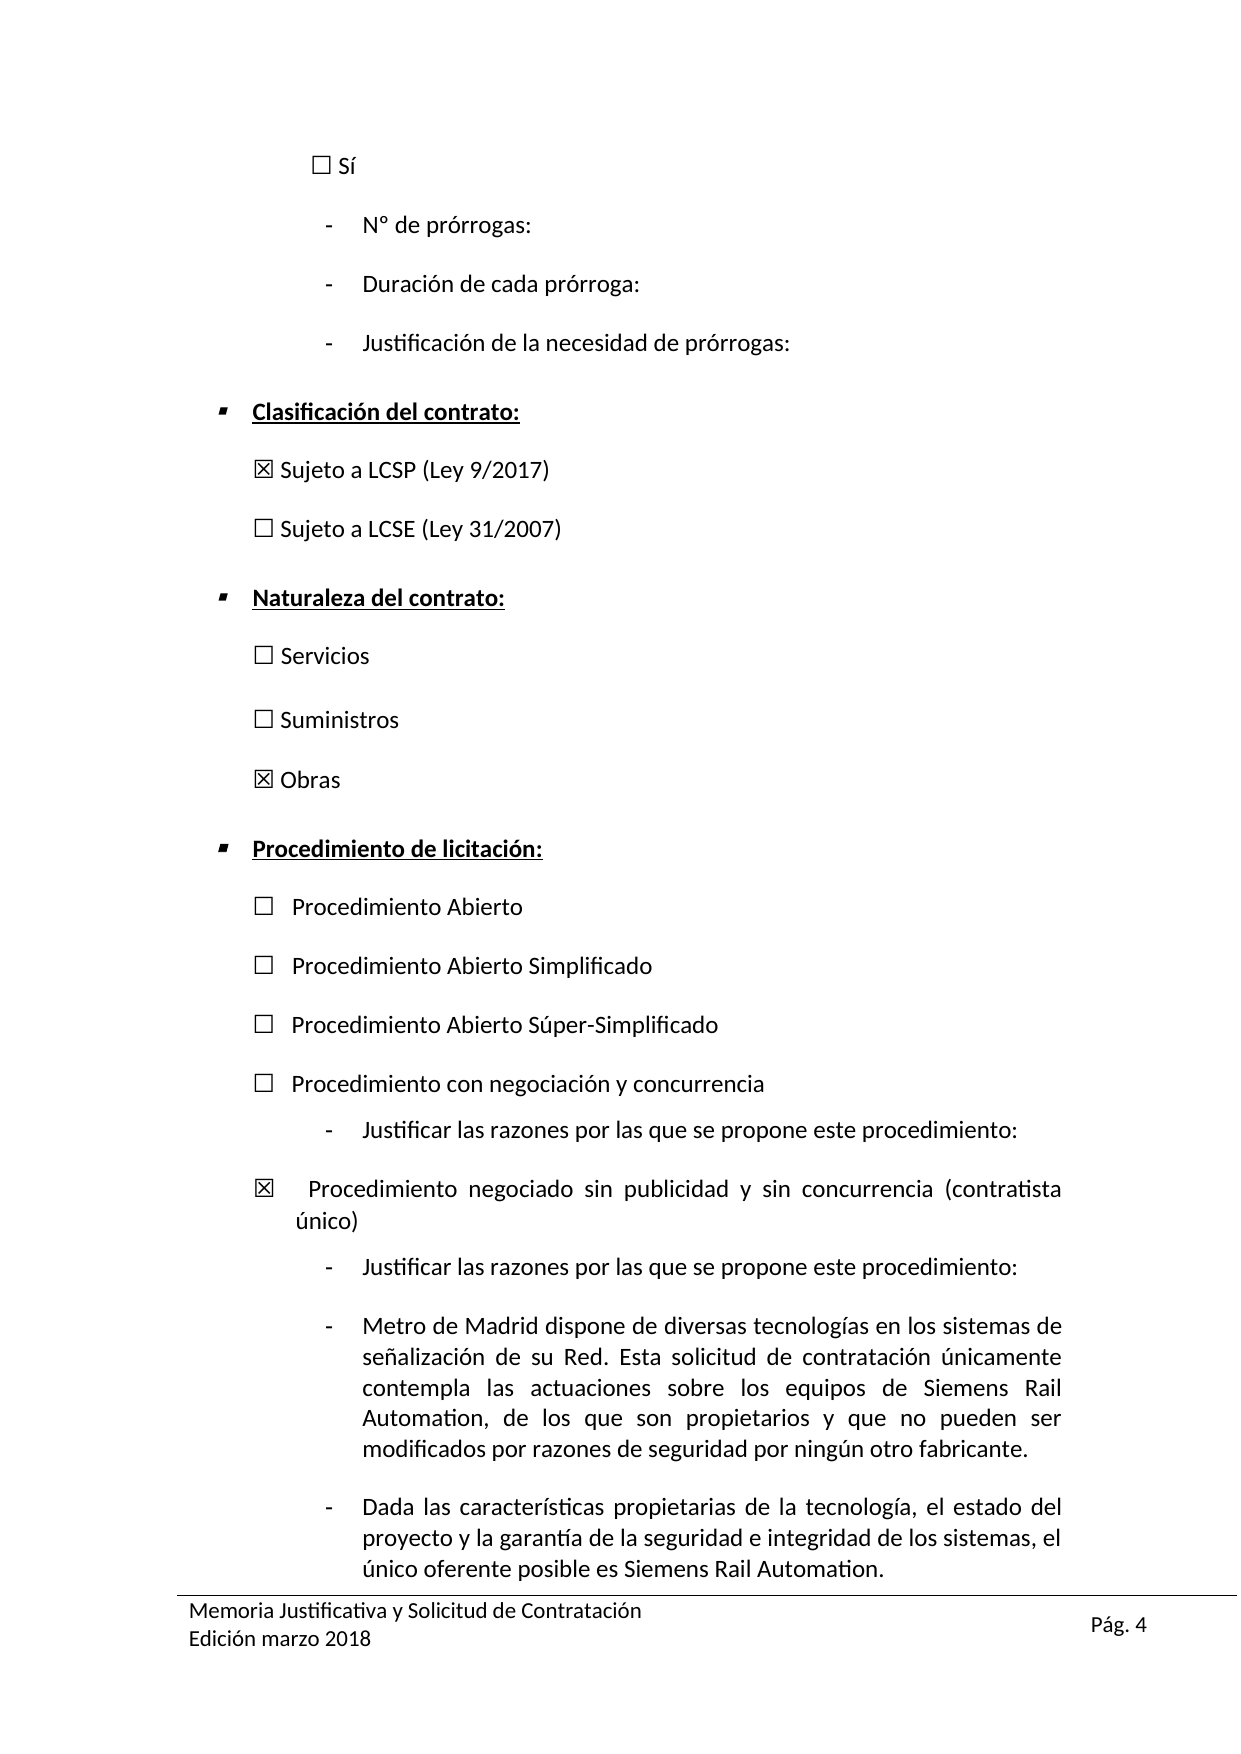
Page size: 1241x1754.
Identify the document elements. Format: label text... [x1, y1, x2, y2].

text Sí [236, 148, 1063, 182]
text Procedimiento Abierto [215, 888, 1063, 922]
text Sujeto a LCSE (Ley 31/2007) [215, 511, 1063, 545]
list Suministros [215, 702, 1063, 736]
text Procedimiento con negociación y concurrencia [215, 1066, 1063, 1099]
text Sujeto a LCSP (Ley 9/2017) [215, 452, 1063, 486]
text Procedimiento Abierto Simplificado [215, 947, 1063, 981]
list Servicios [215, 638, 1063, 672]
list Justificar las razones por las que se propone este procedimiento: [325, 1248, 1063, 1282]
list Naturaleza del contrato: [215, 582, 1063, 613]
list Nº de prórrogas: [325, 207, 1063, 241]
list Dada las características propietarias de la tecnología, el estado del proyecto y la garantía de la seguridad e integridad de los sistemas, el único oferente posible es Siemens Rail Automation. [325, 1488, 1063, 1583]
list Justificación de la necesidad de prórrogas: [325, 325, 1063, 359]
list Procedimiento de licitación: [215, 833, 1063, 863]
list Duración de cada prórroga: [325, 266, 1063, 300]
list Metro de Madrid dispone de diversas tecnologías en los sistemas de señalización de su Red. Esta solicitud de contratación únicamente contempla las actuaciones sobre los equipos de Siemens Rail Automation, de los que son propietarios y que no pueden ser modificados por razones de seguridad por ningún otro fabricante. [325, 1307, 1063, 1463]
list Clasificación del contrato: [215, 396, 1063, 427]
text Procedimiento Abierto Súper-Simplificado [215, 1006, 1063, 1041]
text Procedimiento negociado sin publicidad y sin concurrencia (contratista único) [253, 1171, 1063, 1236]
list Justificar las razones por las que se propone este procedimiento: [325, 1112, 1063, 1146]
list Obras [215, 761, 1063, 795]
